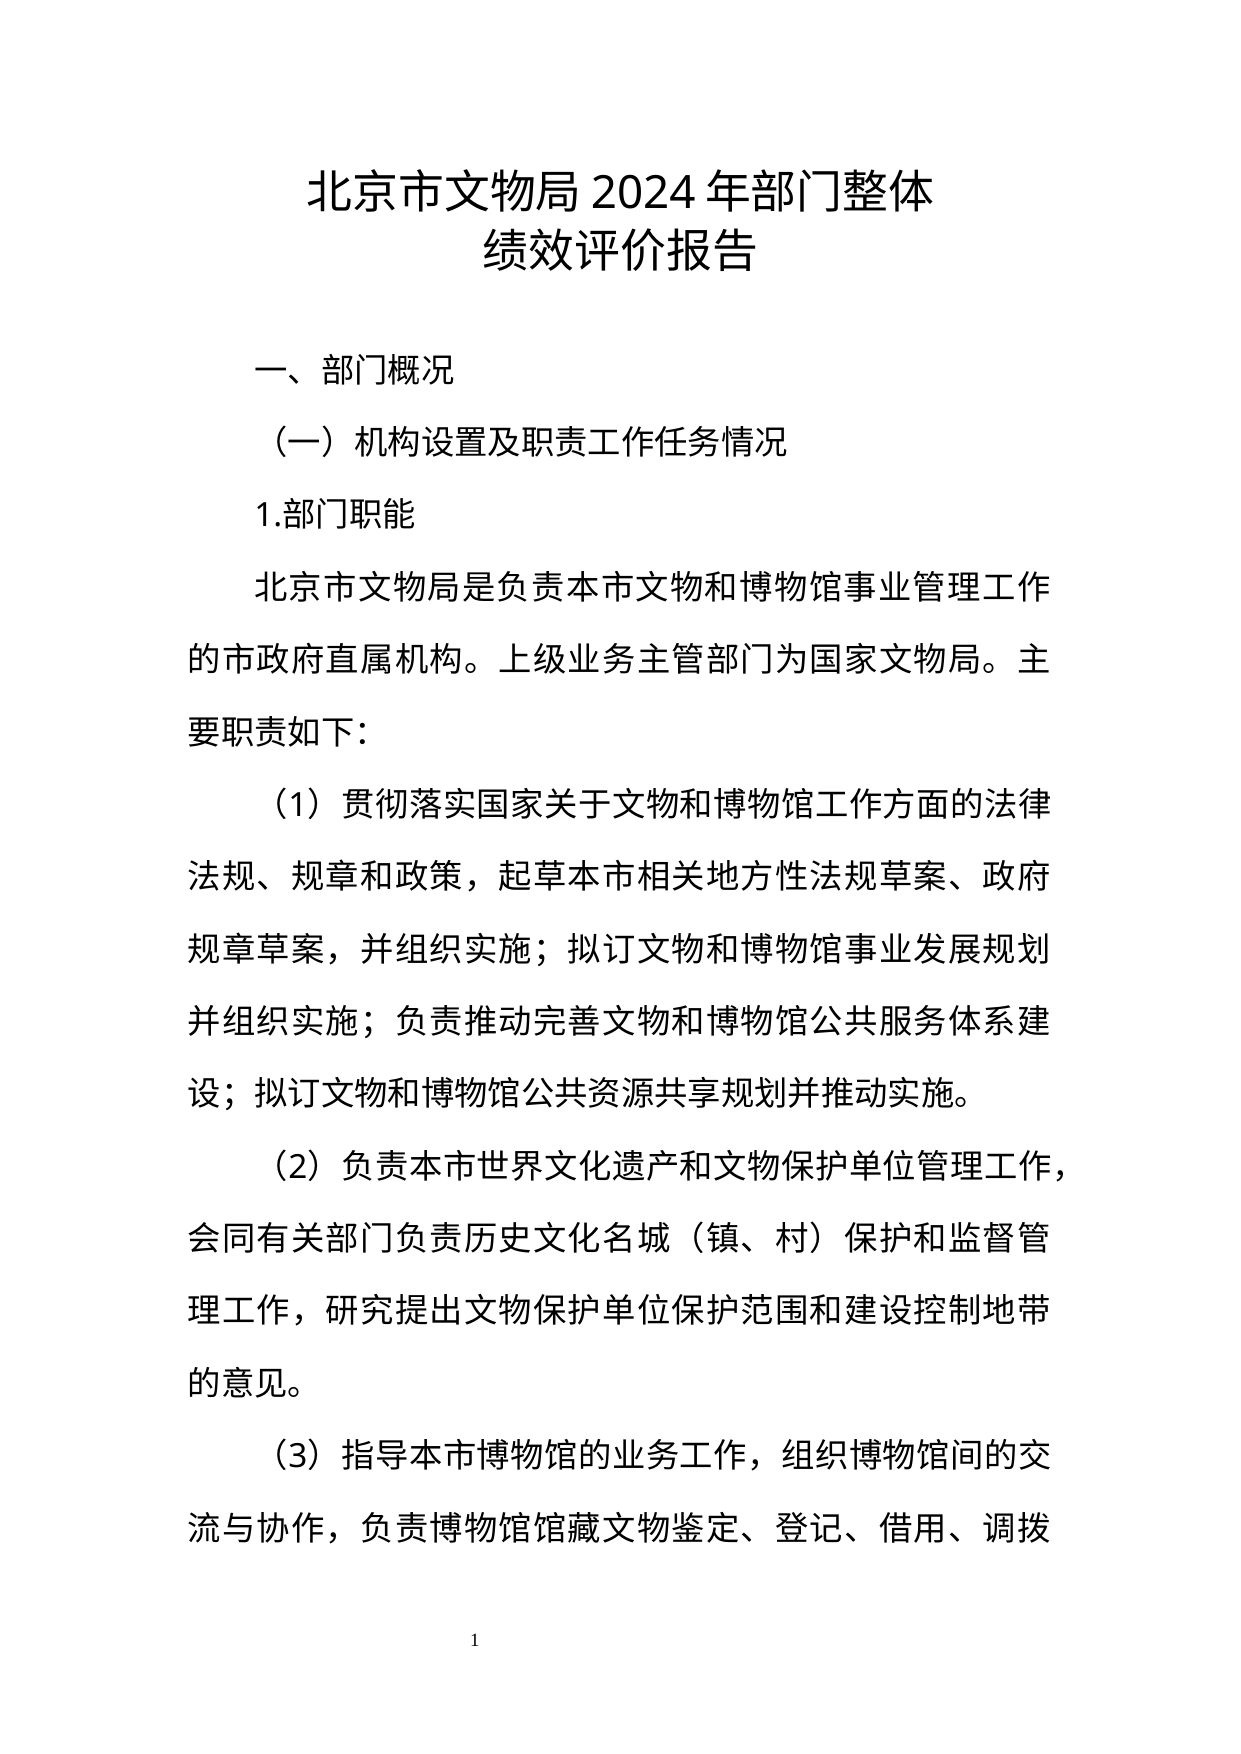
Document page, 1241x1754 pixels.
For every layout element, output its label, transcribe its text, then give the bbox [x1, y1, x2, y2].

text （一）机构设置及职责工作任务情况 [187, 416, 1053, 464]
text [187, 1429, 1053, 1549]
text 北京市文物局2024年部门整体 [187, 162, 1053, 220]
text 北京市文物局是负责本市文物和博物馆事业管理工作的市政府直属机构。上级业务主管部门为国家文物局。主要职责如下： [187, 561, 1053, 754]
text （2）负责本市世界文化遗产和文物保护单位管理工作，会同有关部门负责历史文化名城（镇、村）保护和监督管理工作，研究提出文物保护单位保护范围和建设控制地带的意见。 [187, 1139, 1053, 1405]
text 一、部门概况 [187, 344, 1053, 392]
text 1.部门职能 [187, 488, 1053, 537]
text 绩效评价报告 [187, 220, 1053, 279]
text （1）贯彻落实国家关于文物和博物馆工作方面的法律法规、规章和政策，起草本市相关地方性法规草案、政府规章草案，并组织实施；拟订文物和博物馆事业发展规划，并组织实施；负责推动完善文物和博物馆公共服务体系建设；拟订文物和博物馆公共资源共享规划并推动实施。 [187, 778, 1053, 1115]
